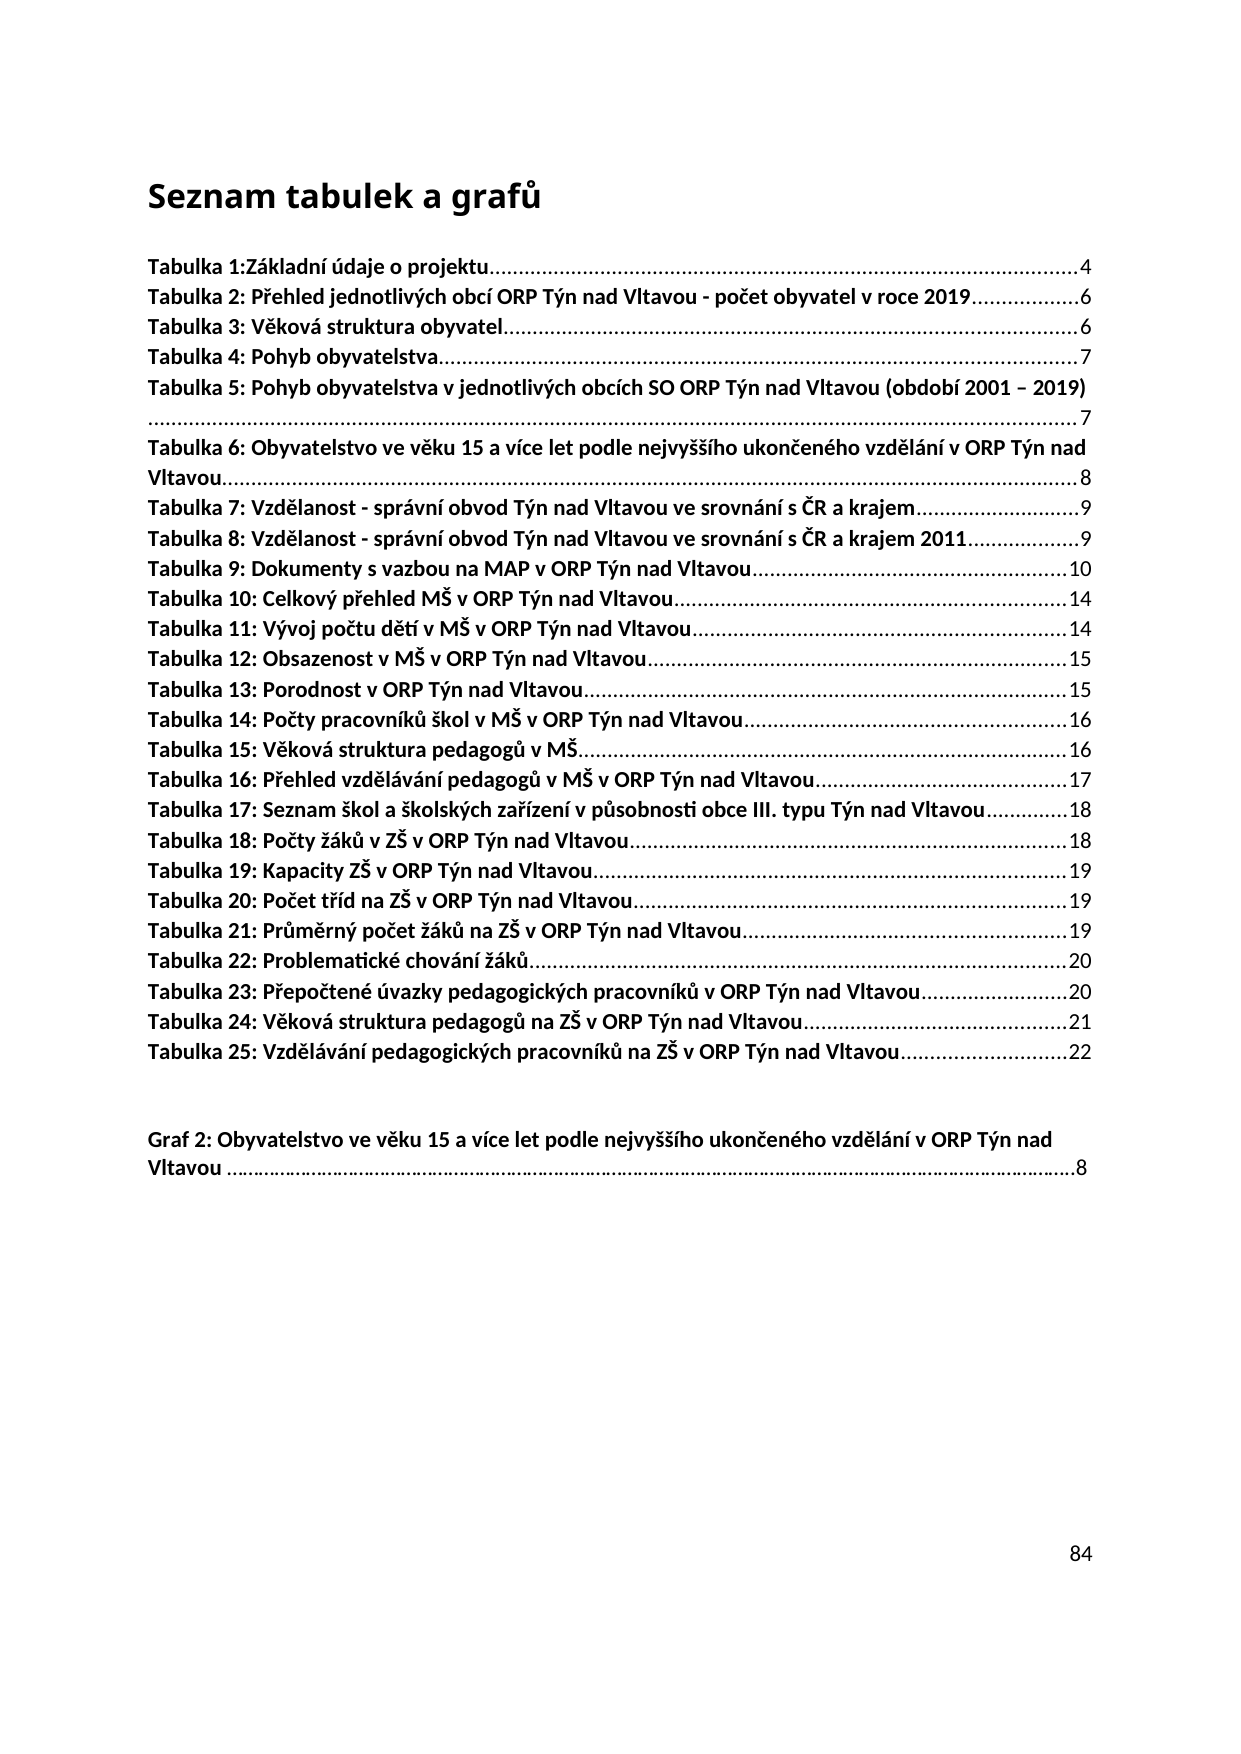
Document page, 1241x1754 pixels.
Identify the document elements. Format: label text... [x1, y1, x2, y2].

text Tabulka 17: Seznam škol a školských zařízení v působnosti obce III. typu Týn nad Vltavou 18 [148, 796, 1092, 824]
text Tabulka 24: Věková struktura pedagogů na ZŠ v ORP Týn nad Vltavou 21 [148, 1007, 1092, 1035]
text Tabulka 10: Celkový přehled MŠ v ORP Týn nad Vltavou 14 [148, 584, 1092, 612]
text Tabulka 18: Počty žáků v ZŠ v ORP Týn nad Vltavou 18 [148, 826, 1092, 854]
text Tabulka 14: Počty pracovníků škol v MŠ v ORP Týn nad Vltavou 16 [148, 705, 1092, 733]
text Tabulka 8: Vzdělanost - správní obvod Týn nad Vltavou ve srovnání s ČR a krajem 2011 9 [148, 524, 1092, 552]
text Tabulka 16: Přehled vzdělávání pedagogů v MŠ v ORP Týn nad Vltavou 17 [148, 765, 1092, 793]
text Tabulka 22: Problematické chování žáků 20 [148, 947, 1092, 975]
text Tabulka 9: Dokumenty s vazbou na MAP v ORP Týn nad Vltavou 10 [148, 554, 1092, 582]
text Tabulka 19: Kapacity ZŠ v ORP Týn nad Vltavou 19 [148, 856, 1092, 884]
text Tabulka 6: Obyvatelstvo ve věku 15 a více let podle nejvyššího ukončeného vzdělání v ORP Týn nad Vltavou 8 [148, 433, 1092, 491]
text Tabulka 1:Základní údaje o projektu 4 [148, 252, 1092, 280]
text Tabulka 21: Průměrný počet žáků na ZŠ v ORP Týn nad Vltavou 19 [148, 916, 1092, 944]
text Tabulka 25: Vzdělávání pedagogických pracovníků na ZŠ v ORP Týn nad Vltavou 22 [148, 1037, 1092, 1065]
text Tabulka 23: Přepočtené úvazky pedagogických pracovníků v ORP Týn nad Vltavou 20 [148, 977, 1092, 1005]
text Tabulka 20: Počet tříd na ZŠ v ORP Týn nad Vltavou 19 [148, 886, 1092, 914]
text Tabulka 4: Pohyb obyvatelstva 7 [148, 342, 1092, 371]
text Tabulka 7: Vzdělanost - správní obvod Týn nad Vltavou ve srovnání s ČR a krajem 9 [148, 493, 1092, 522]
subtitle Seznam tabulek a grafů [148, 173, 1092, 218]
text Tabulka 12: Obsazenost v MŠ v ORP Týn nad Vltavou 15 [148, 644, 1092, 673]
text Tabulka 3: Věková struktura obyvatel 6 [148, 312, 1092, 340]
text Tabulka 2: Přehled jednotlivých obcí ORP Týn nad Vltavou - počet obyvatel v roce 2019 6 [148, 282, 1092, 310]
text Tabulka 15: Věková struktura pedagogů v MŠ 16 [148, 735, 1092, 763]
text Tabulka 5: Pohyb obyvatelstva v jednotlivých obcích SO ORP Týn nad Vltavou (období 2001 – 2019) 7 [148, 373, 1092, 431]
text Tabulka 13: Porodnost v ORP Týn nad Vltavou 15 [148, 675, 1092, 703]
text Tabulka 11: Vývoj počtu dětí v MŠ v ORP Týn nad Vltavou 14 [148, 614, 1092, 642]
